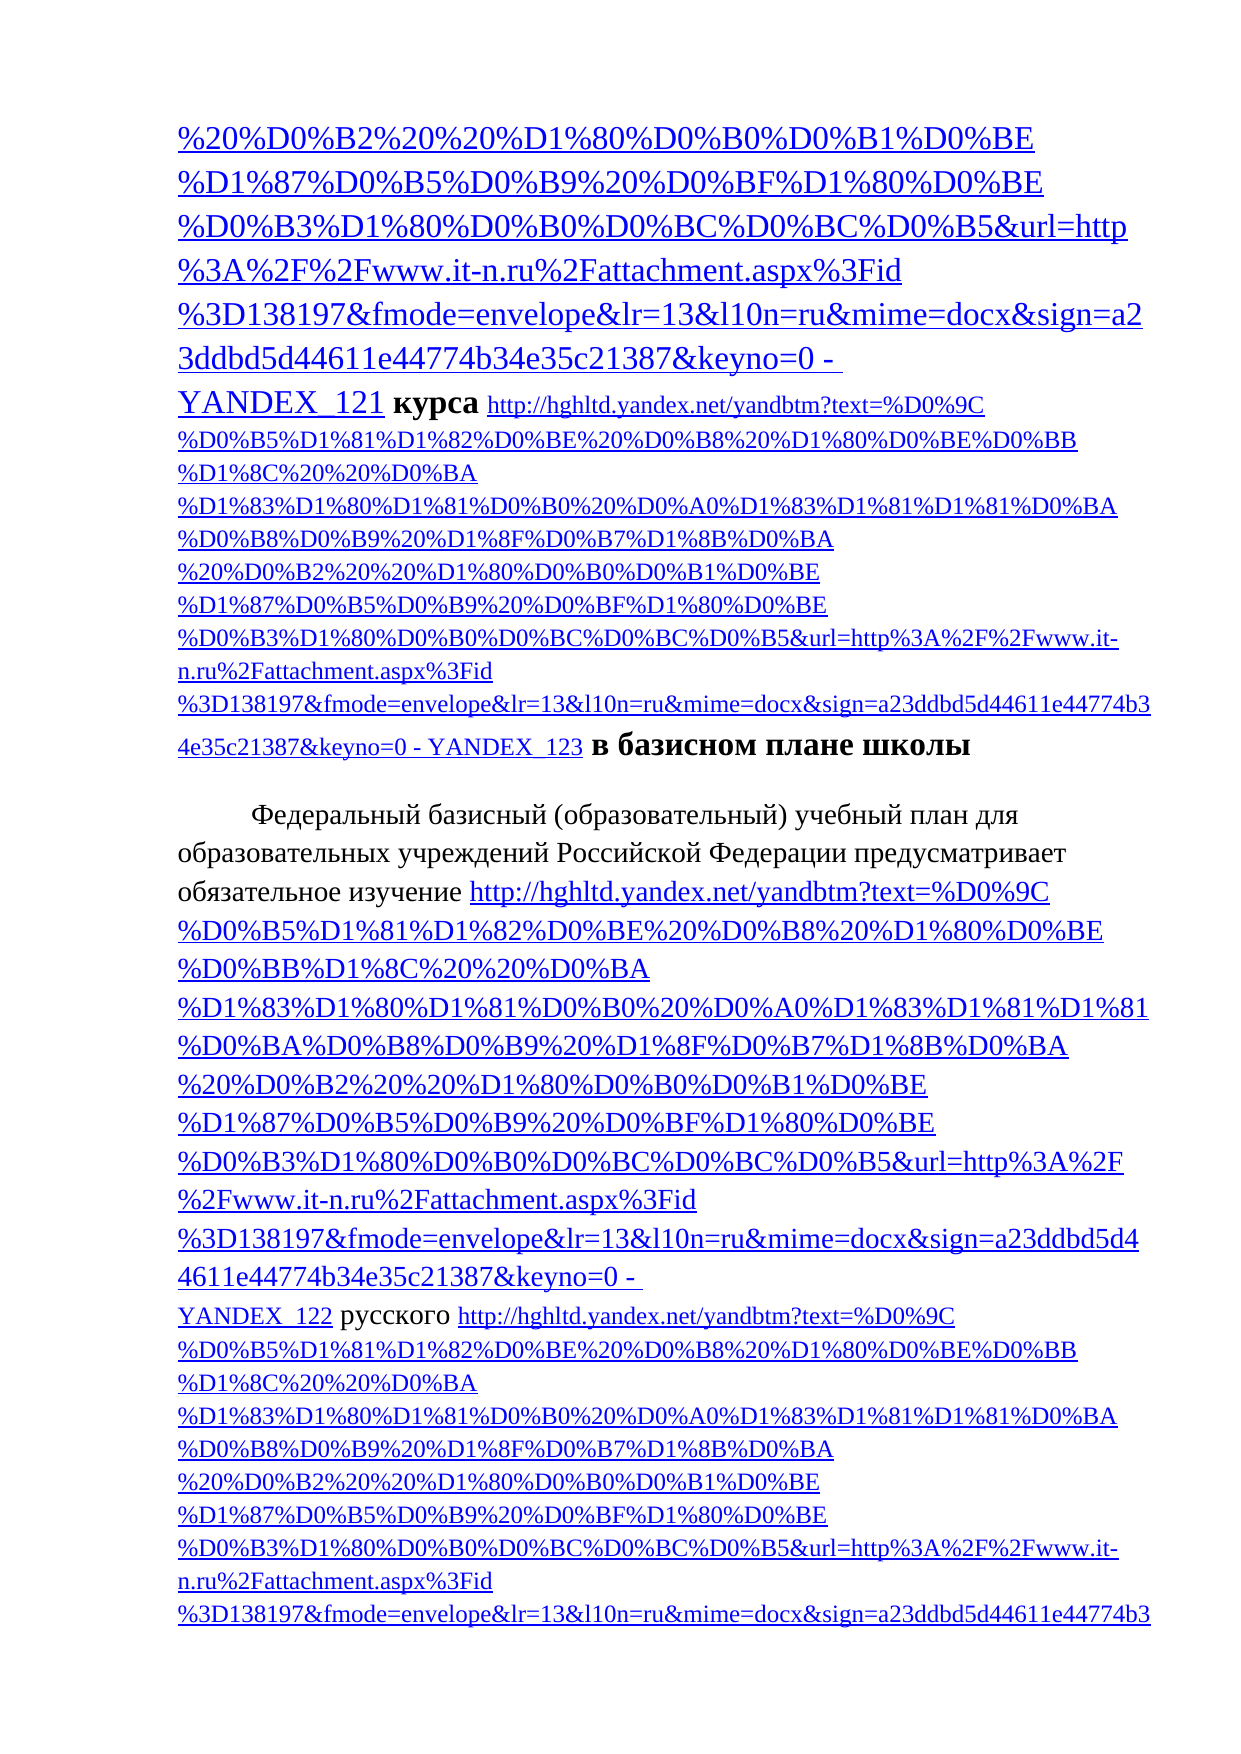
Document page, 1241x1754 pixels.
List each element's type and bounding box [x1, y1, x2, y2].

text [177, 118, 1152, 762]
text [177, 797, 1152, 1628]
